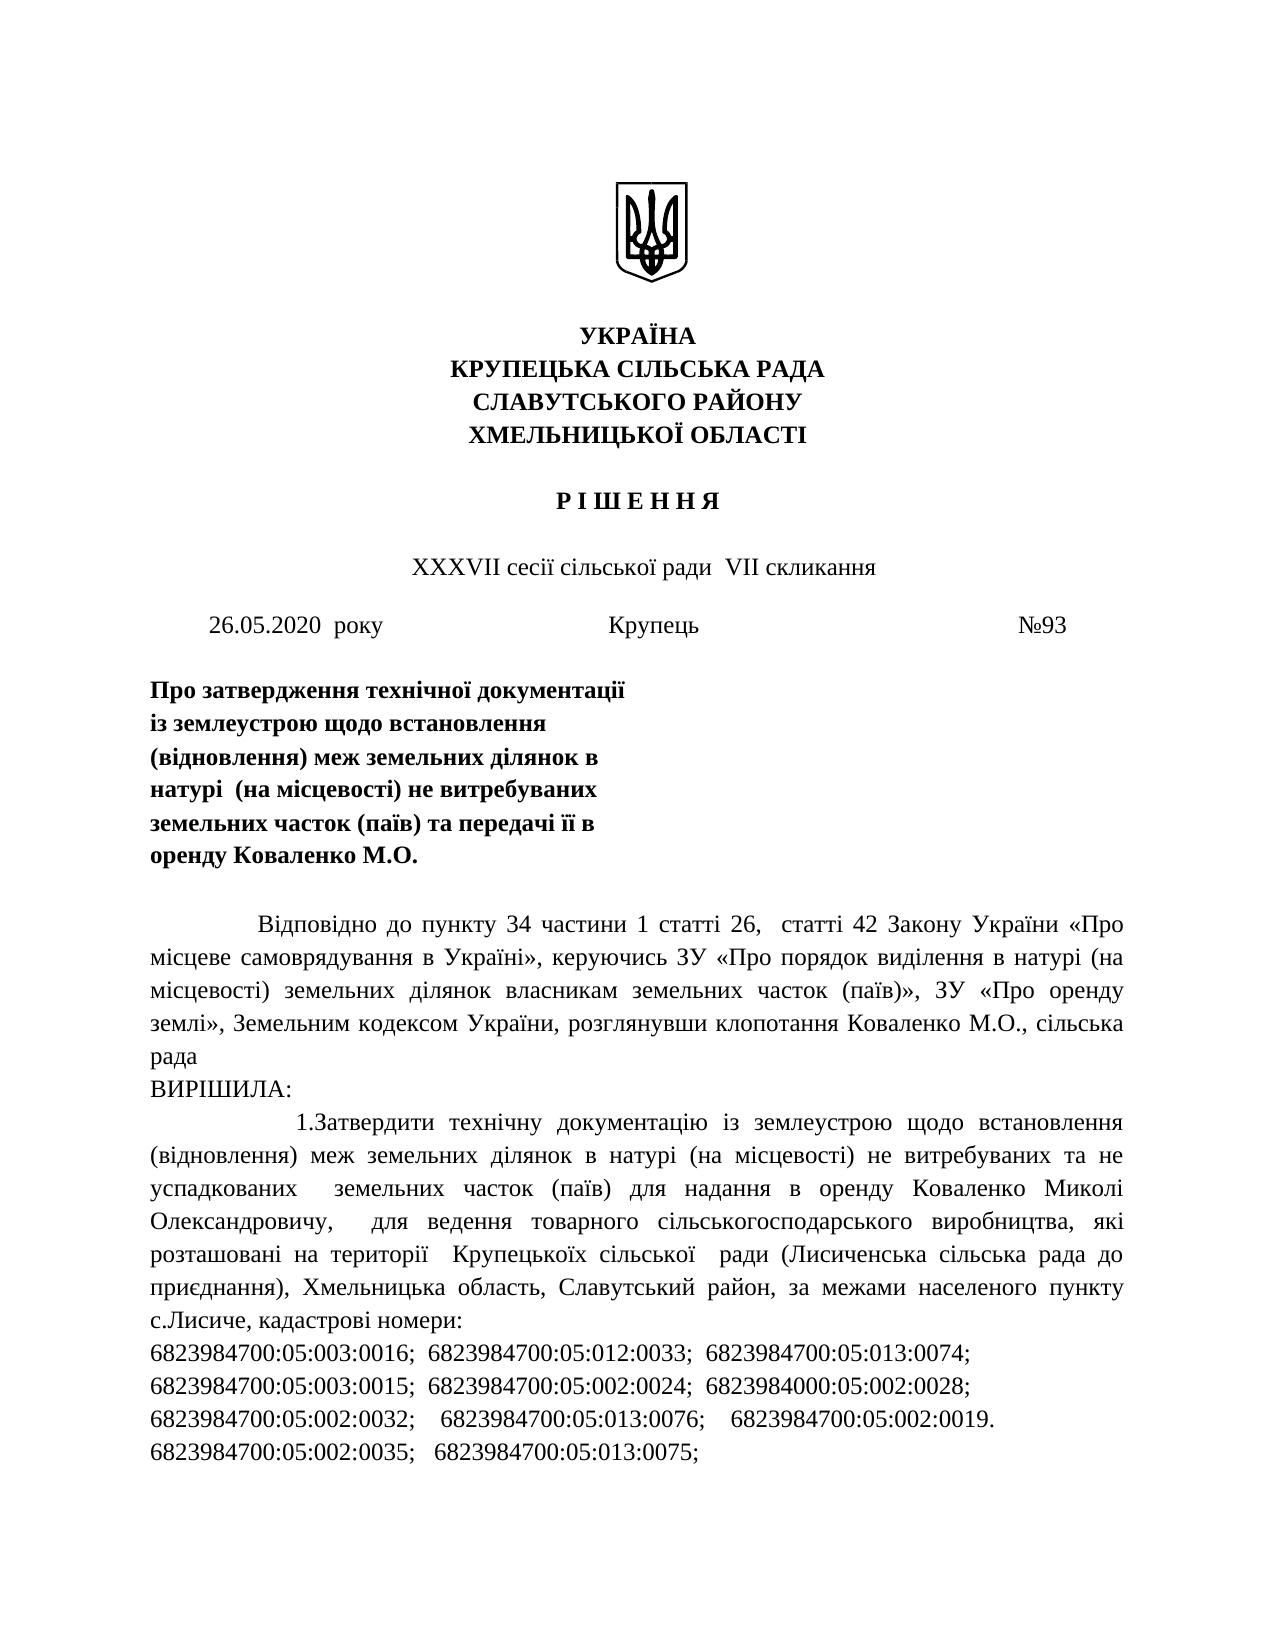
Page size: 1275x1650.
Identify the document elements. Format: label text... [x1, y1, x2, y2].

text ХМЕЛЬНИЦЬКОЇ ОБЛАСТІ [150, 420, 1125, 449]
text 6823984700:05:002:0032; 6823984700:05:013:0076; 6823984700:05:002:0019. [150, 1404, 1125, 1433]
text (відновлення) меж земельних ділянок в [150, 742, 1125, 770]
text земельних часток (паїв) та передачі її в [150, 808, 1125, 836]
text ВИРІШИЛА: [150, 1074, 1125, 1102]
text УКРАЇНА [150, 321, 1125, 350]
text натурі (на місцевості) не витребуваних [150, 774, 1125, 803]
text 6823984700:05:003:0016; 6823984700:05:012:0033; 6823984700:05:013:0074; [150, 1338, 1125, 1367]
text Р І Ш Е Н Н Я [150, 486, 1125, 515]
text СЛАВУТСЬКОГО РАЙОНУ [150, 387, 1125, 416]
text 1.Затвердити технічну документацію із землеустрою щодо встановлення (відновлення) меж земельних ділянок в натурі (на місцевості) не витребуваних та не успадкованих земельних часток (паїв) для надання в оренду Коваленко Миколі Олександровичу, для ведення товарного сільськогосподарського виробництва, які розташовані на території Крупецькоїх сільської ради (Лисиченська сільська рада до приєднання), Хмельницька область, Славутський район, за межами населеного пункту с.Лисиче, кадастрові номери: [150, 1107, 1125, 1334]
text Про затвердження технічної документації [150, 676, 1125, 704]
text КРУПЕЦЬКА СІЛЬСЬКА РАДА [150, 354, 1125, 383]
text із землеустрою щодо встановлення [150, 708, 1125, 737]
text Відповідно до пункту 34 частини 1 статті 26, статті 42 Закону України «Про місцеве самоврядування в Україні», керуючись ЗУ «Про порядок виділення в натурі (на місцевості) земельних ділянок власникам земельних часток (паїв)», ЗУ «Про оренду землі», Земельним кодексом України, розглянувши клопотання Коваленко М.О., сільська рада [150, 909, 1125, 1069]
text ХХХVІІ сесії сільської ради VІІ скликання [150, 552, 1125, 581]
text 6823984700:05:002:0035; 6823984700:05:013:0075; [150, 1437, 1125, 1466]
text 26.05.2020 року Крупець №93 [150, 610, 1125, 639]
text 6823984700:05:003:0015; 6823984700:05:002:0024; 6823984000:05:002:0028; [150, 1371, 1125, 1400]
text оренду Коваленко М.О. [150, 841, 1125, 869]
